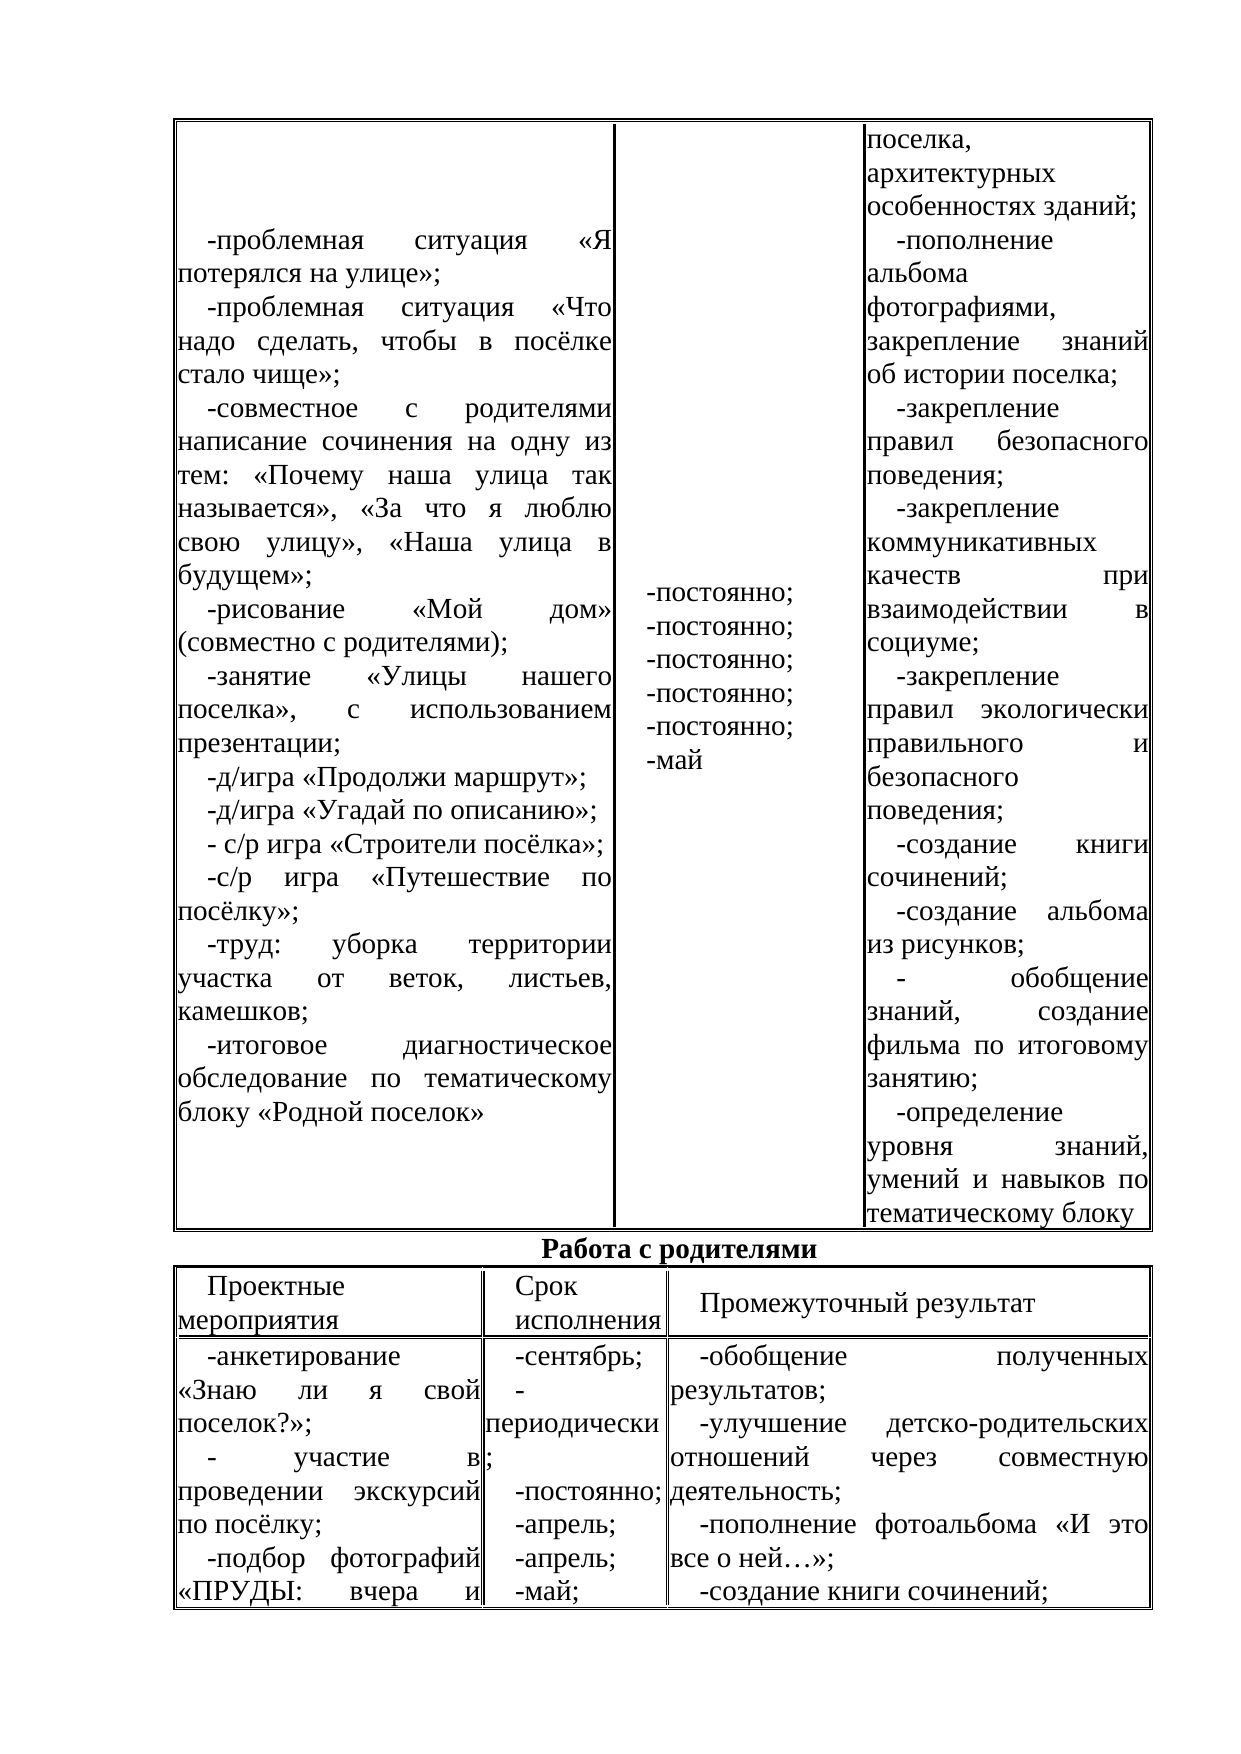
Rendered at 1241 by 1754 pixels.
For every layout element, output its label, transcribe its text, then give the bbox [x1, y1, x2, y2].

table_header Промежуточный результат [668, 1268, 1149, 1335]
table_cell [614, 122, 864, 1228]
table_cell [177, 122, 614, 1228]
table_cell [668, 1335, 1150, 1607]
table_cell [177, 1335, 483, 1607]
table_header Срок исполнения [483, 1268, 667, 1335]
text Работа с родителями [177, 1232, 1152, 1265]
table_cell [483, 1339, 667, 1607]
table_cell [864, 122, 1149, 1228]
table_header Проектные мероприятия [177, 1267, 483, 1335]
